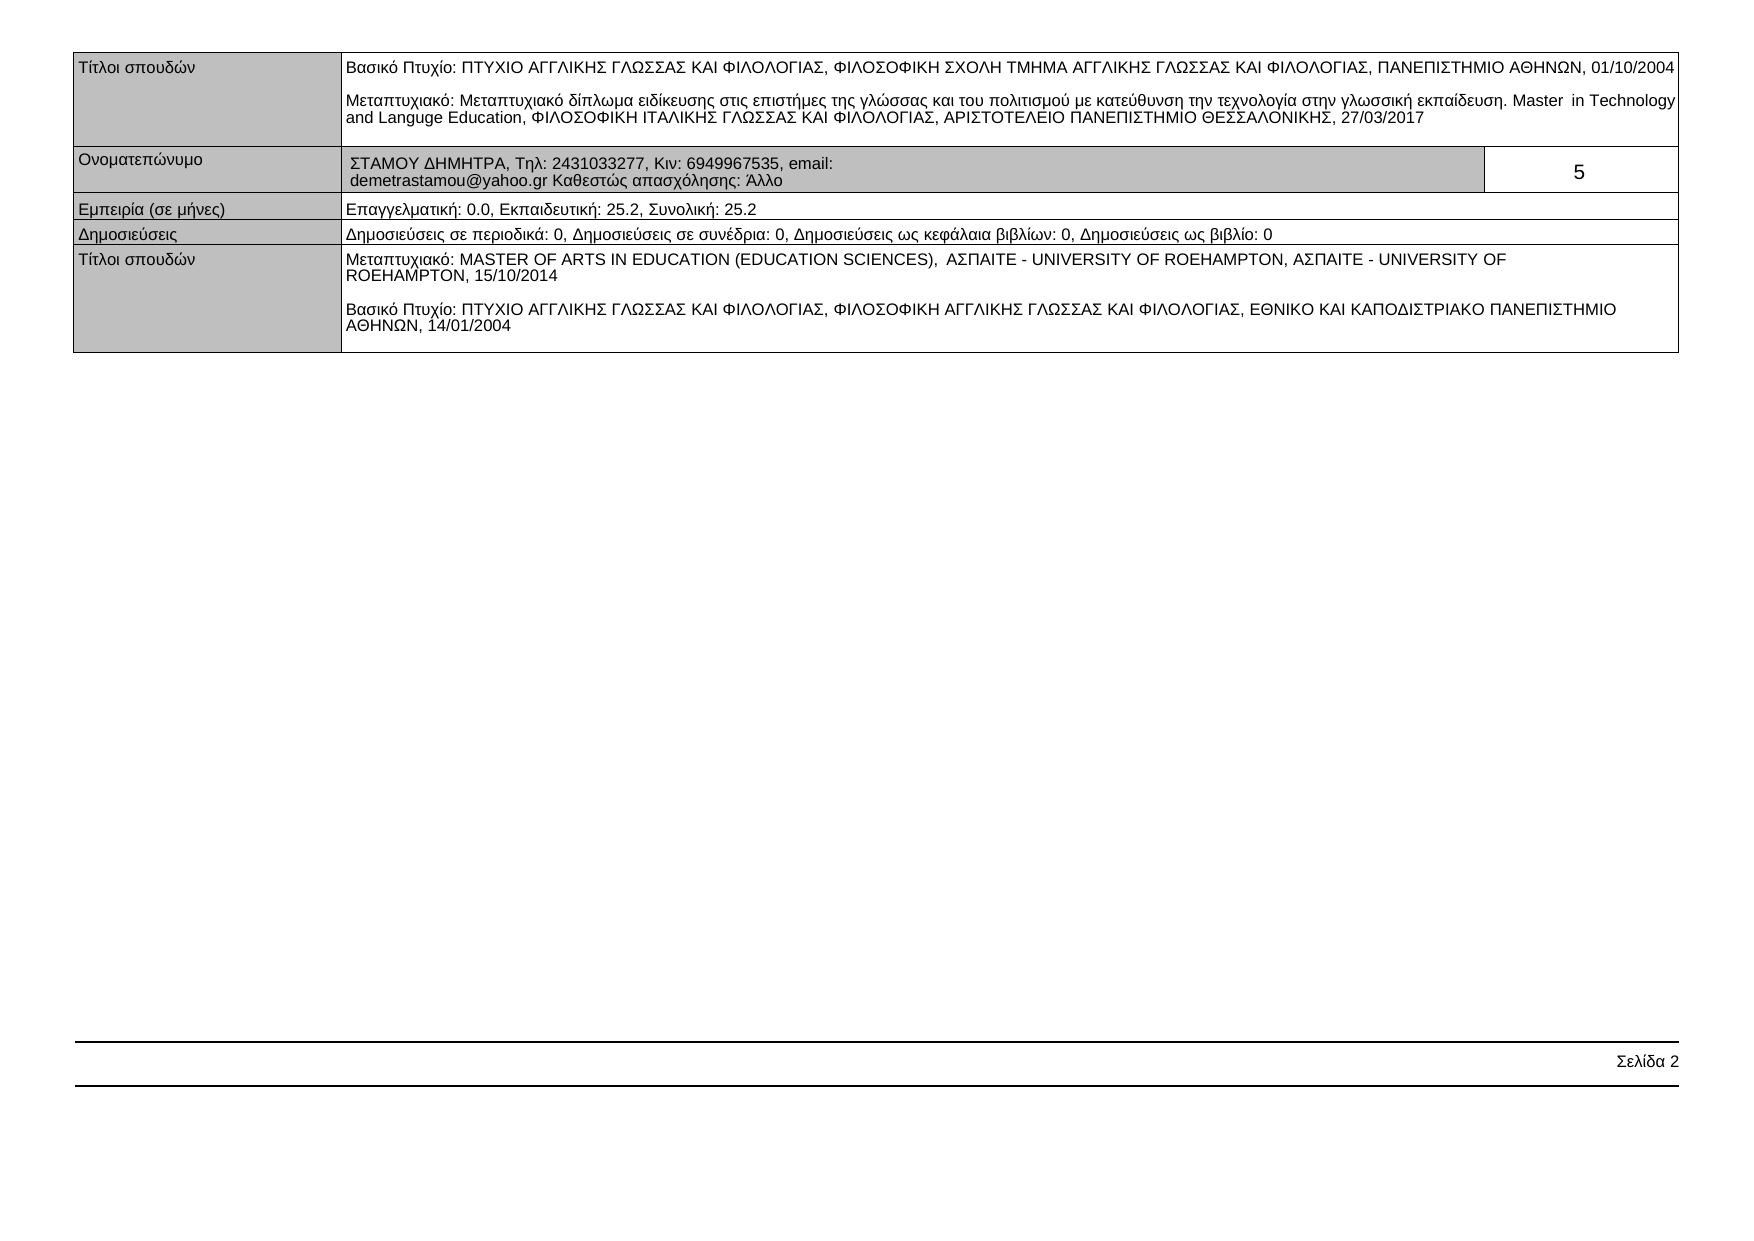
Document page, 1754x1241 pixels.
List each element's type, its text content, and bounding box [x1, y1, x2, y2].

text Σελίδα 2 [64, 1051, 1679, 1071]
table_cell Δημοσιεύσεις σε περιοδικά: 0, Δημοσιεύσεις σε συνέδρια: 0, Δημοσιεύσεις ως κεφάλαια βιβλίων: 0, Δημοσιεύσεις ως βιβλίο: 0 [342, 220, 1678, 244]
table_cell 5 [1485, 147, 1678, 192]
table_cell Τίτλοι σπουδών [74, 245, 341, 352]
table_cell Εμπειρία (σε μήνες) [74, 193, 341, 219]
table_cell ΣΤΑΜΟΥ ΔΗΜΗΤΡΑ, Τηλ: 2431033277, Κιν: 6949967535, email: demetrastamou@yahoo.gr Καθεστώς απασχόλησης: Άλλο [342, 147, 1484, 192]
table_cell Τίτλοι σπουδών [74, 53, 341, 146]
table_cell Μεταπτυχιακό: MASTER OF ARTS IN EDUCATION (EDUCATION SCIENCES), ΑΣΠΑΙΤΕ - UNIVERSITY OF ROEHAMPTON, ΑΣΠΑΙΤΕ - UNIVERSITY OF ROEHAMPTON, 15/10/2014 Βασικό Πτυχίο: ΠΤΥΧΙΟ ΑΓΓΛΙΚΗΣ ΓΛΩΣΣΑΣ ΚΑΙ ΦΙΛΟΛΟΓΙΑΣ, ΦΙΛΟΣΟΦΙΚΗ ΑΓΓΛΙΚΗΣ ΓΛΩΣΣΑΣ ΚΑΙ ΦΙΛΟΛΟΓΙΑΣ, ΕΘΝΙΚΟ ΚΑΙ ΚΑΠΟΔΙΣΤΡΙΑΚΟ ΠΑΝΕΠΙΣΤΗΜΙΟ ΑΘΗΝΩΝ, 14/01/2004 [342, 245, 1678, 352]
table_cell Ονοματεπώνυμο [74, 147, 341, 192]
table_cell Επαγγελματική: 0.0, Εκπαιδευτική: 25.2, Συνολική: 25.2 [342, 193, 1678, 219]
table_cell Βασικό Πτυχίο: ΠΤΥΧΙΟ ΑΓΓΛΙΚΗΣ ΓΛΩΣΣΑΣ ΚΑΙ ΦΙΛΟΛΟΓΙΑΣ, ΦΙΛΟΣΟΦΙΚΗ ΣΧΟΛΗ ΤΜΗΜΑ ΑΓΓΛΙΚΗΣ ΓΛΩΣΣΑΣ ΚΑΙ ΦΙΛΟΛΟΓΙΑΣ, ΠΑΝΕΠΙΣΤΗΜΙΟ ΑΘΗΝΩΝ, 01/10/2004 Μεταπτυχιακό: Μεταπτυχιακό δίπλωμα ειδίκευσης στις επιστήμες της γλώσσας και του πολιτισμού με κατεύθυνση την τεχνολογία στην γλωσσική εκπαίδευση. Master in Technology and Languge Education, ΦΙΛΟΣΟΦΙΚΗ ΙΤΑΛΙΚΗΣ ΓΛΩΣΣΑΣ ΚΑΙ ΦΙΛΟΛΟΓΙΑΣ, ΑΡΙΣΤΟΤΕΛΕΙΟ ΠΑΝΕΠΙΣΤΗΜΙΟ ΘΕΣΣΑΛΟΝΙΚΗΣ, 27/03/2017 [342, 53, 1678, 146]
table_cell Δημοσιεύσεις [74, 220, 341, 244]
